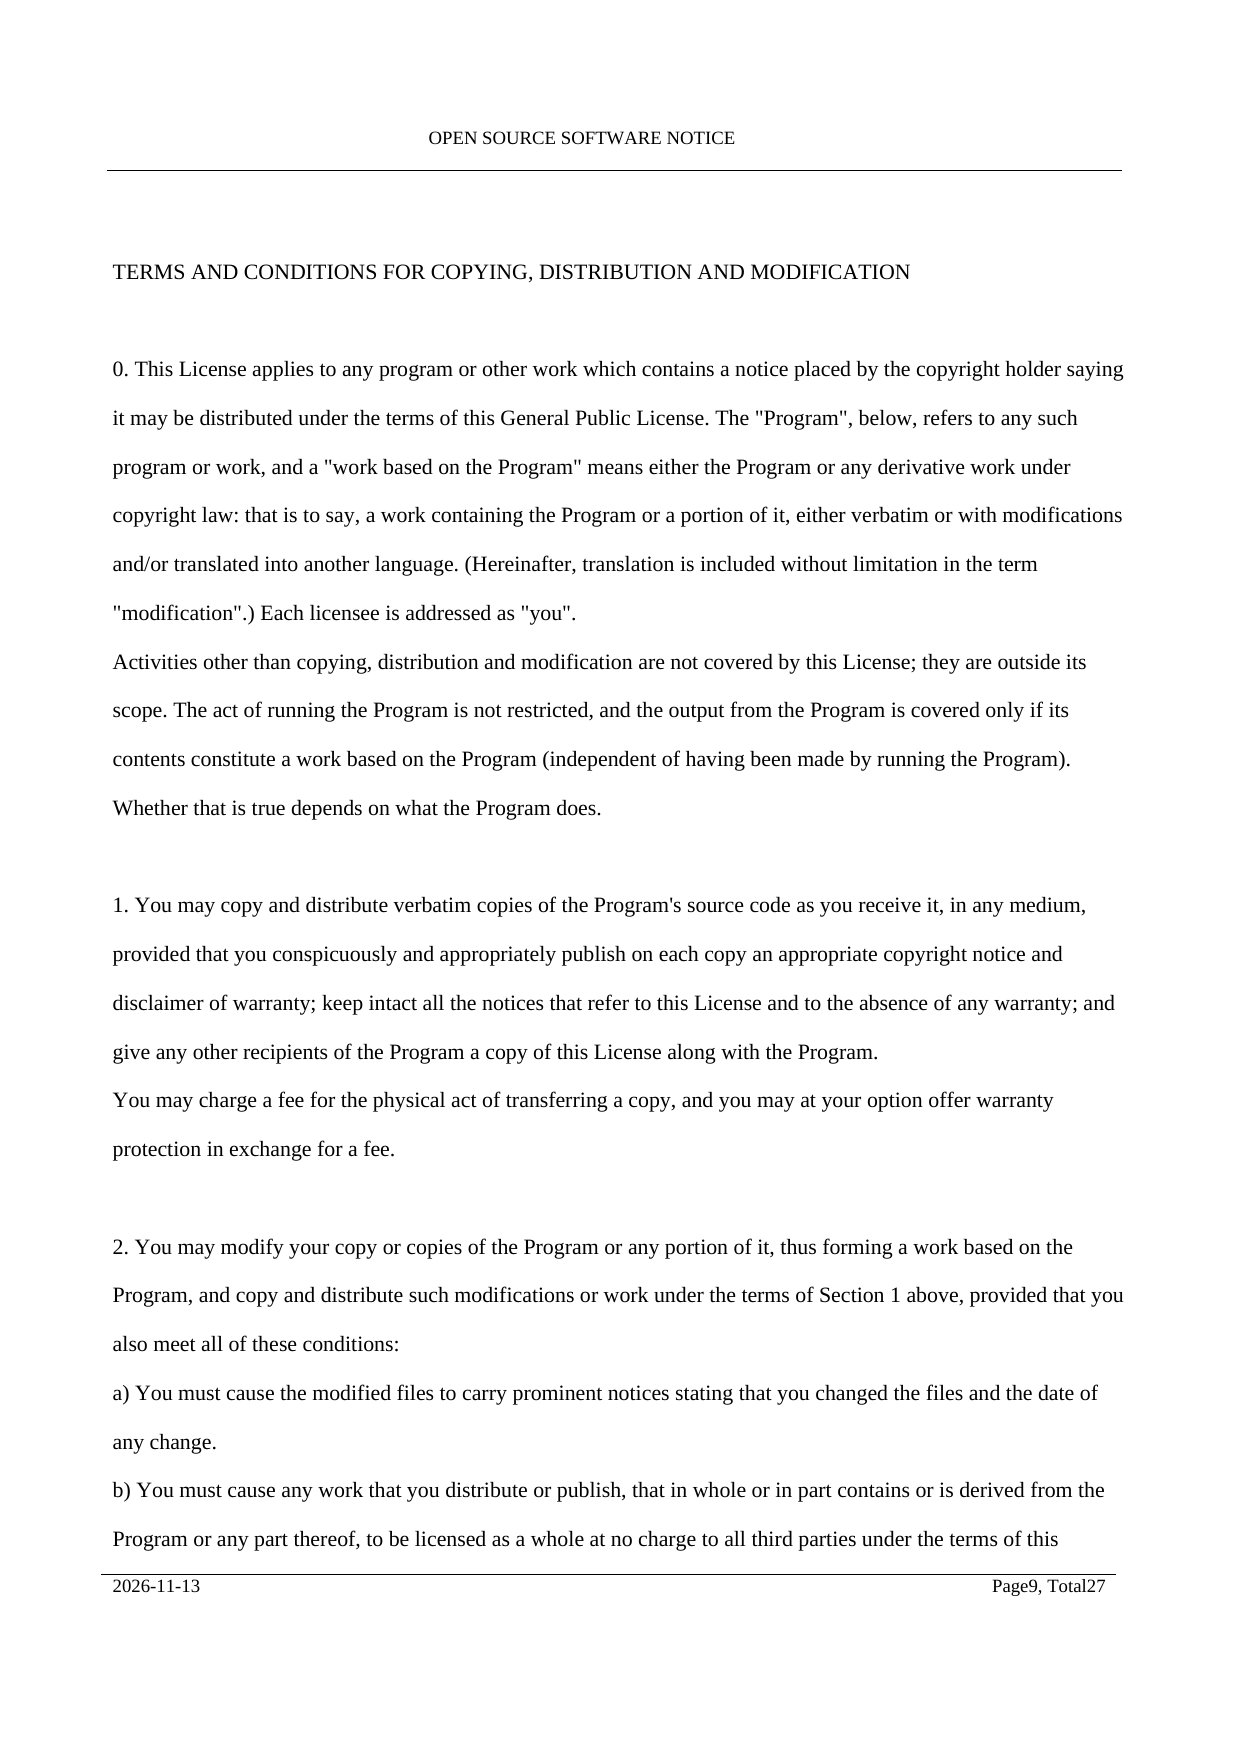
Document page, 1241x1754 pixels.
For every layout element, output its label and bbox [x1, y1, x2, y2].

text [112, 206, 1128, 1555]
